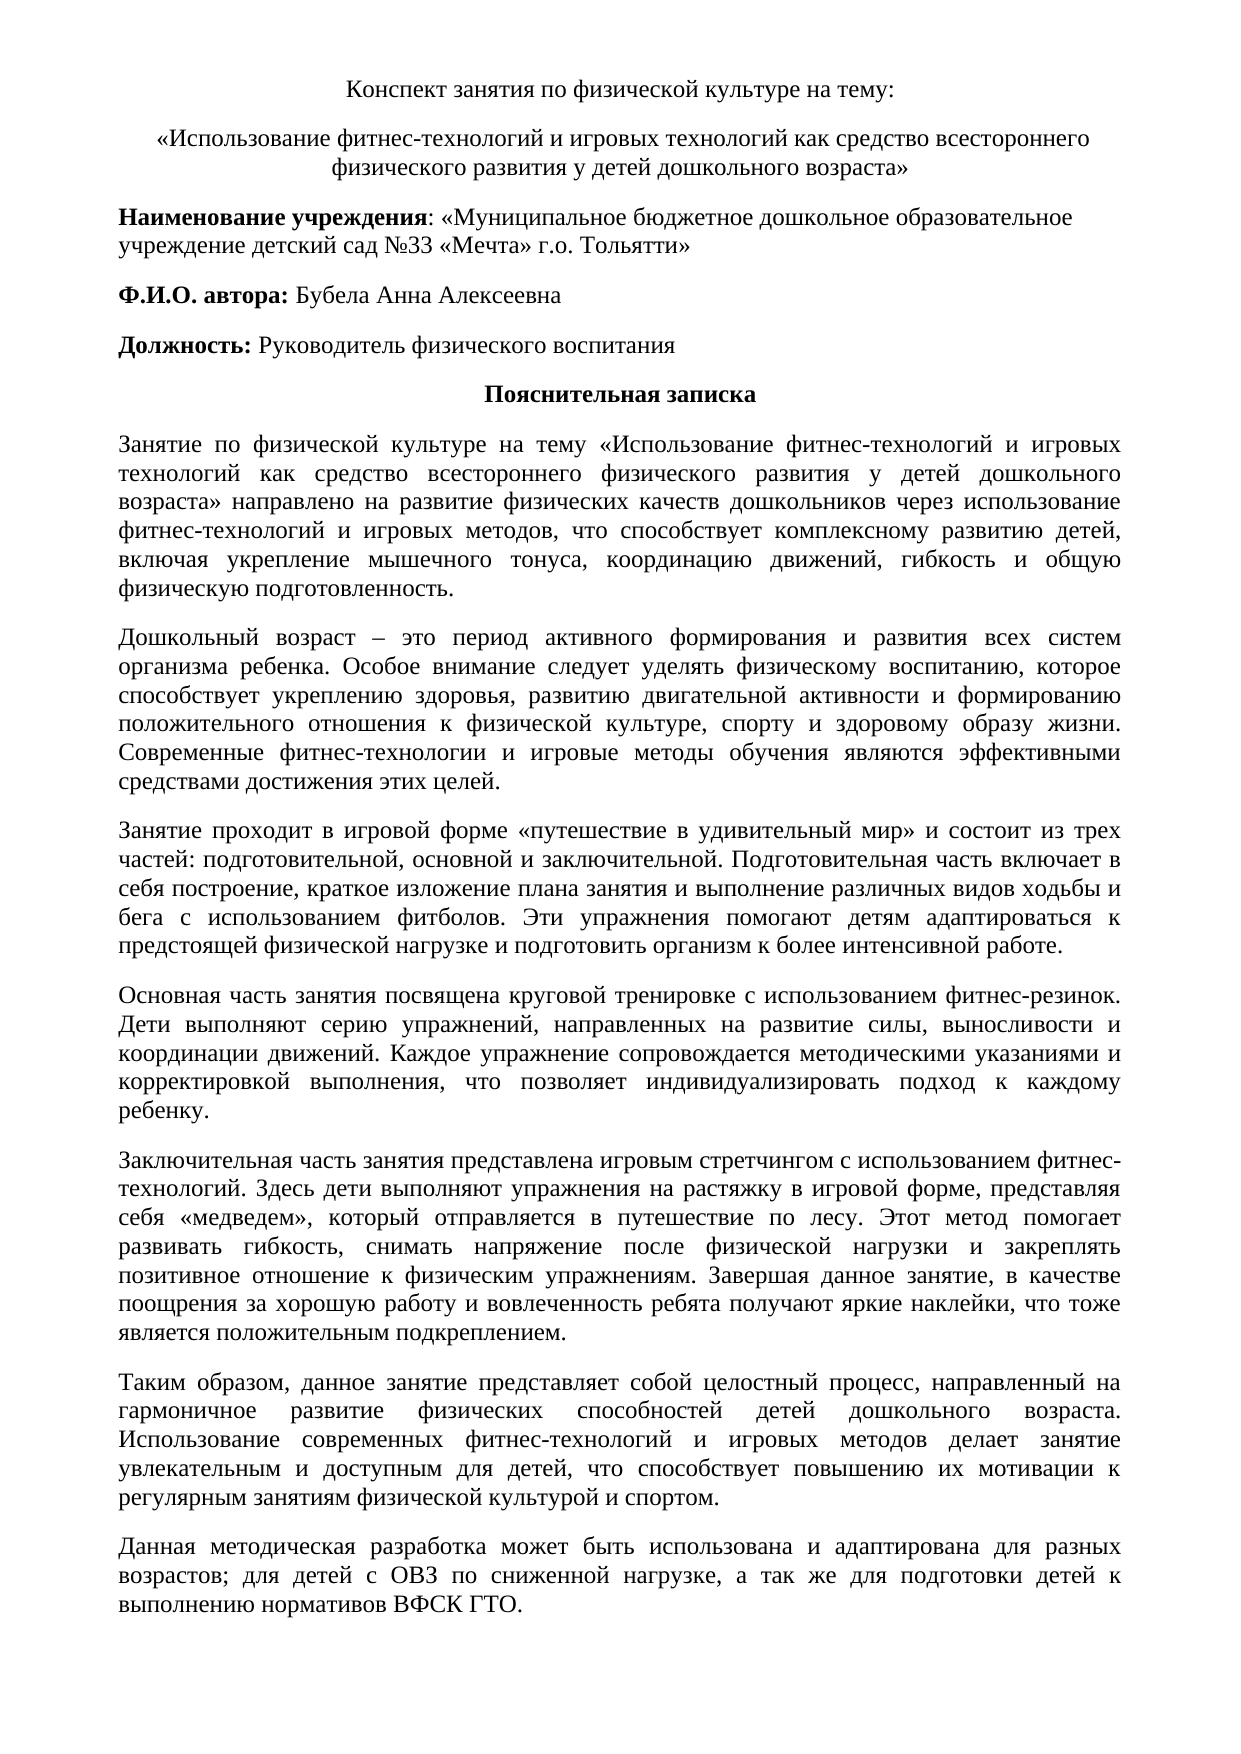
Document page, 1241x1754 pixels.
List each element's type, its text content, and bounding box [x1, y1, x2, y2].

text Конспект занятия по физической культуре на тему: [118, 74, 1122, 103]
text Дошкольный возраст – это период активного формирования и развития всех систем организма ребенка. Особое внимание следует уделять физическому воспитанию, которое способствует укреплению здоровья, развитию двигательной активности и формированию положительного отношения к физической культуре, спорту и здоровому образу жизни. Современные фитнес-технологии и игровые методы обучения являются эффективными средствами достижения этих целей. [118, 622, 1122, 795]
text Занятие по физической культуре на тему «Использование фитнес-технологий и игровых технологий как средство всестороннего физического развития у детей дошкольного возраста» направлено на развитие физических качеств дошкольников через использование фитнес-технологий и игровых методов, что способствует комплексному развитию детей, включая укрепление мышечного тонуса, координацию движений, гибкость и общую физическую подготовленность. [118, 429, 1122, 601]
text Основная часть занятия посвящена круговой тренировке с использованием фитнес-резинок. Дети выполняют серию упражнений, направленных на развитие силы, выносливости и координации движений. Каждое упражнение сопровождается методическими указаниями и корректировкой выполнения, что позволяет индивидуализировать подход к каждому ребенку. [118, 980, 1122, 1124]
text Таким образом, данное занятие представляет собой целостный процесс, направленный на гармоничное развитие физических способностей детей дошкольного возраста. Использование современных фитнес-технологий и игровых методов делает занятие увлекательным и доступным для детей, что способствует повышению их мотивации к регулярным занятиям физической культурой и спортом. [118, 1367, 1122, 1511]
text Пояснительная записка [118, 379, 1122, 408]
text Занятие проходит в игровой форме «путешествие в удивительный мир» и состоит из трех частей: подготовительной, основной и заключительной. Подготовительная часть включает в себя построение, краткое изложение плана занятия и выполнение различных видов ходьбы и бега с использованием фитболов. Эти упражнения помогают детям адаптироваться к предстоящей физической нагрузке и подготовить организм к более интенсивной работе. [118, 816, 1122, 959]
text Заключительная часть занятия представлена игровым стретчингом с использованием фитнес-технологий. Здесь дети выполняют упражнения на растяжку в игровой форме, представляя себя «медведем», который отправляется в путешествие по лесу. Этот метод помогает развивать гибкость, снимать напряжение после физической нагрузки и закреплять позитивное отношение к физическим упражнениям. Завершая данное занятие, в качестве поощрения за хорошую работу и вовлеченность ребята получают яркие наклейки, что тоже является положительным подкреплением. [118, 1145, 1122, 1346]
text «Использование фитнес-технологий и игровых технологий как средство всестороннего физического развития у детей дошкольного возраста» [118, 123, 1122, 181]
text Должность: Руководитель физического воспитания [118, 330, 1122, 358]
text Ф.И.О. автора: Бубела Анна Алексеевна [118, 280, 1122, 309]
text Наименование учреждения: «Муниципальное бюджетное дошкольное образовательное учреждение детский сад №33 «Мечта» г.о. Тольятти» [118, 202, 1122, 259]
text Данная методическая разработка может быть использована и адаптирована для разных возрастов; для детей с ОВЗ по сниженной нагрузке, а так же для подготовки детей к выполнению нормативов ВФСК ГТО. [118, 1531, 1122, 1618]
